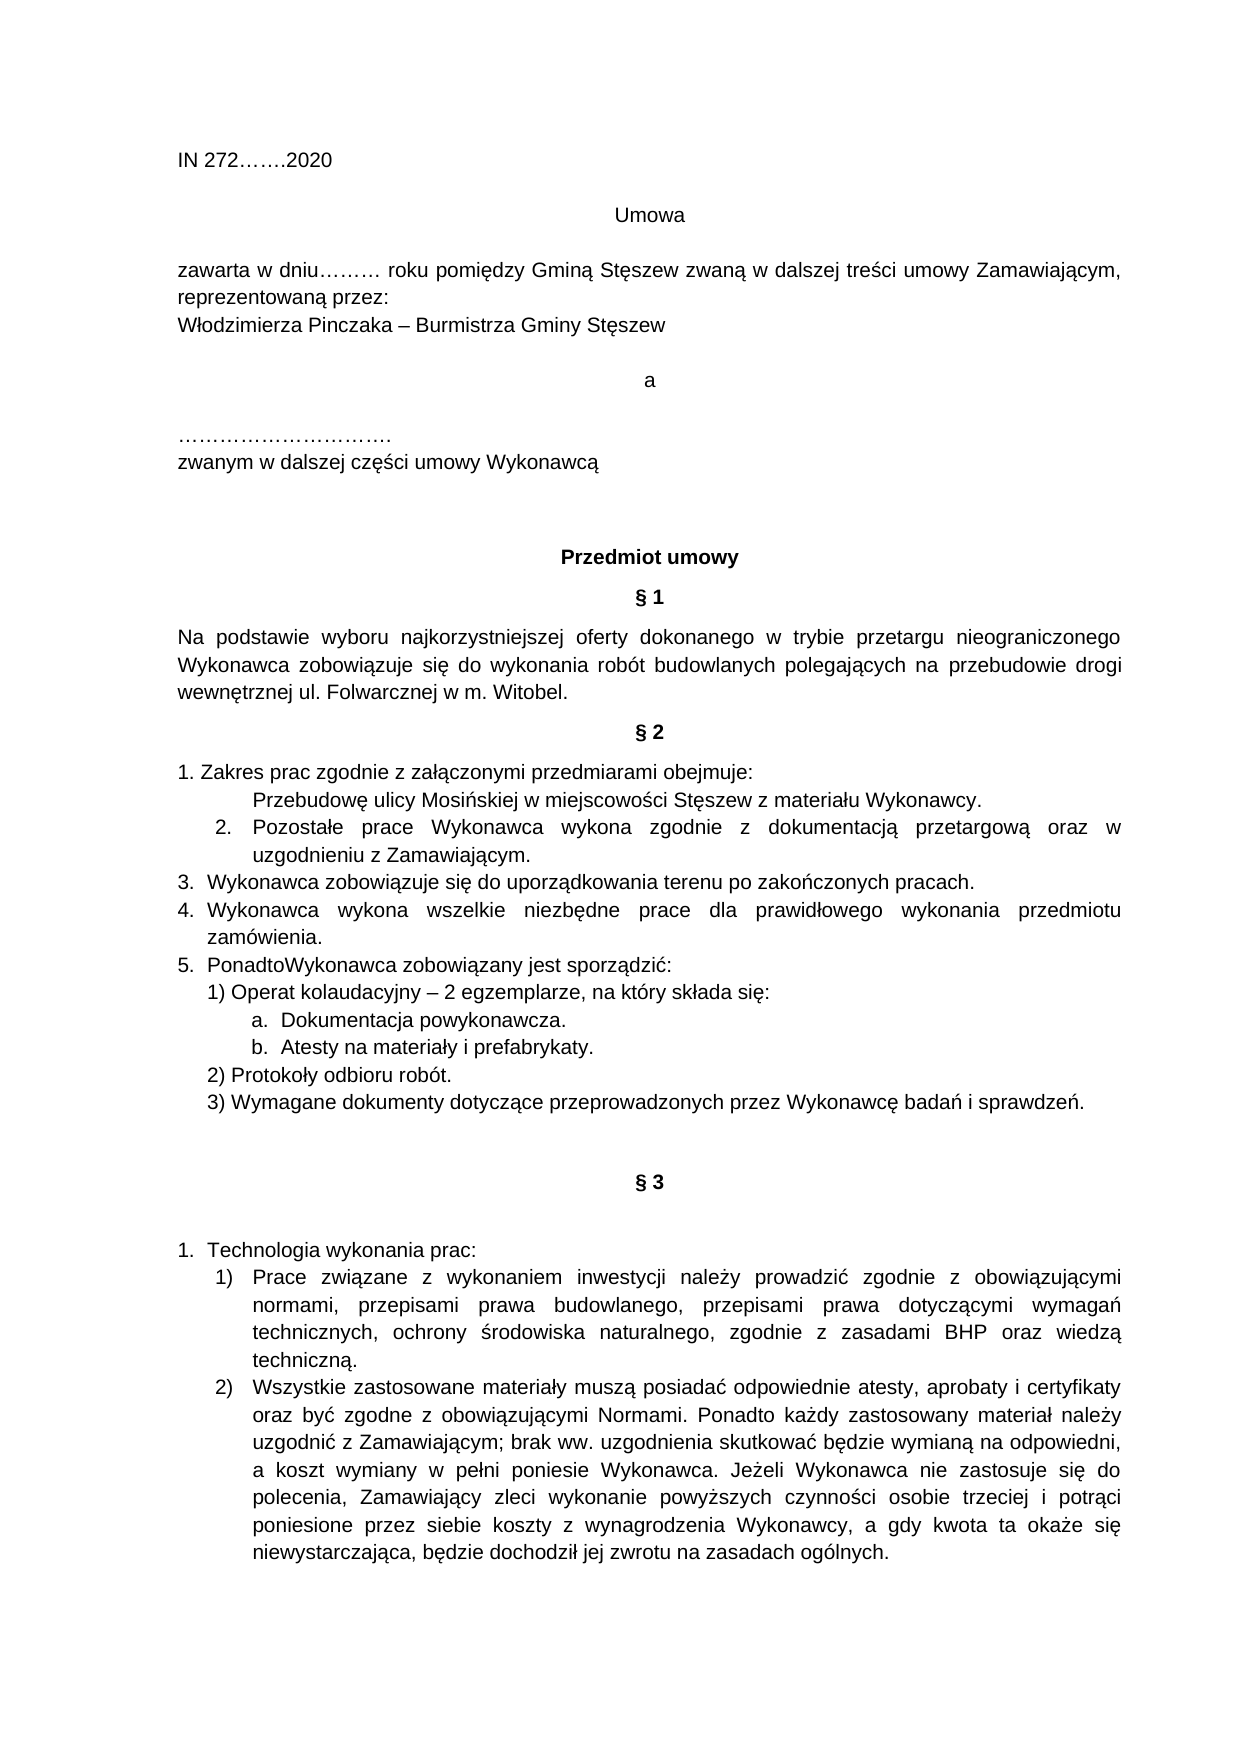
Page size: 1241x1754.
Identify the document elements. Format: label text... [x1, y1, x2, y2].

text zwanym w dalszej części umowy Wykonawcą [177, 450, 1122, 474]
text § 3 [177, 1170, 1122, 1194]
text 1. Zakres prac zgodnie z załączonymi przedmiarami obejmuje: [177, 760, 1122, 784]
list Technologia wykonania prac: [177, 1238, 1122, 1262]
text 1) Operat kolaudacyjny – 2 egzemplarze, na który składa się: [207, 980, 1122, 1004]
subtitle IN 272…….2020 [177, 148, 1122, 172]
text 3) Wymagane dokumenty dotyczące przeprowadzonych przez Wykonawcę badań i sprawdzeń. [207, 1090, 1122, 1114]
text a [177, 368, 1122, 392]
text …………………………. [177, 423, 1122, 447]
text 2) Protokoły odbioru robót. [207, 1063, 1122, 1087]
list Przebudowę ulicy Mosińskiej w miejscowości Stęszew z materiału Wykonawcy. [252, 788, 1122, 812]
list Pozostałe prace Wykonawca wykona zgodnie z dokumentacją przetargową oraz w uzgodnieniu z Zamawiającym. [215, 815, 1122, 867]
list Wykonawca wykona wszelkie niezbędne prace dla prawidłowego wykonania przedmiotu zamówienia. [177, 898, 1122, 949]
list PonadtoWykonawca zobowiązany jest sporządzić: [177, 953, 1122, 977]
list Wszystkie zastosowane materiały muszą posiadać odpowiednie atesty, aprobaty i certyfikaty oraz być zgodne z obowiązującymi Normami. Ponadto każdy zastosowany materiał należy uzgodnić z Zamawiającym; brak ww. uzgodnienia skutkować będzie wymianą na odpowiedni, a koszt wymiany w pełni poniesie Wykonawca. Jeżeli Wykonawca nie zastosuje się do polecenia, Zamawiający zleci wykonanie powyższych czynności osobie trzeciej i potrąci poniesione przez siebie koszty z wynagrodzenia Wykonawcy, a gdy kwota ta okaże się niewystarczająca, będzie dochodził jej zwrotu na zasadach ogólnych. [215, 1375, 1122, 1564]
text zawarta w dniu……… roku pomiędzy Gminą Stęszew zwaną w dalszej treści umowy Zamawiającym, reprezentowaną przez: [177, 258, 1122, 309]
text Na podstawie wyboru najkorzystniejszej oferty dokonanego w trybie przetargu nieograniczonego Wykonawca zobowiązuje się do wykonania robót budowlanych polegających na przebudowie drogi wewnętrznej ul. Folwarcznej w m. Witobel. [177, 625, 1122, 704]
list Prace związane z wykonaniem inwestycji należy prowadzić zgodnie z obowiązującymi normami, przepisami prawa budowlanego, przepisami prawa dotyczącymi wymagań technicznych, ochrony środowiska naturalnego, zgodnie z zasadami BHP oraz wiedzą techniczną. [215, 1265, 1122, 1372]
text § 2 [177, 720, 1122, 744]
subtitle Umowa [177, 203, 1122, 227]
text Przedmiot umowy [177, 545, 1122, 569]
list Dokumentacja powykonawcza. [251, 1008, 1122, 1032]
text Włodzimierza Pinczaka – Burmistrza Gminy Stęszew [177, 313, 1122, 337]
list Atesty na materiały i prefabrykaty. [251, 1035, 1122, 1059]
list Wykonawca zobowiązuje się do uporządkowania terenu po zakończonych pracach. [177, 870, 1122, 894]
text § 1 [177, 585, 1122, 609]
